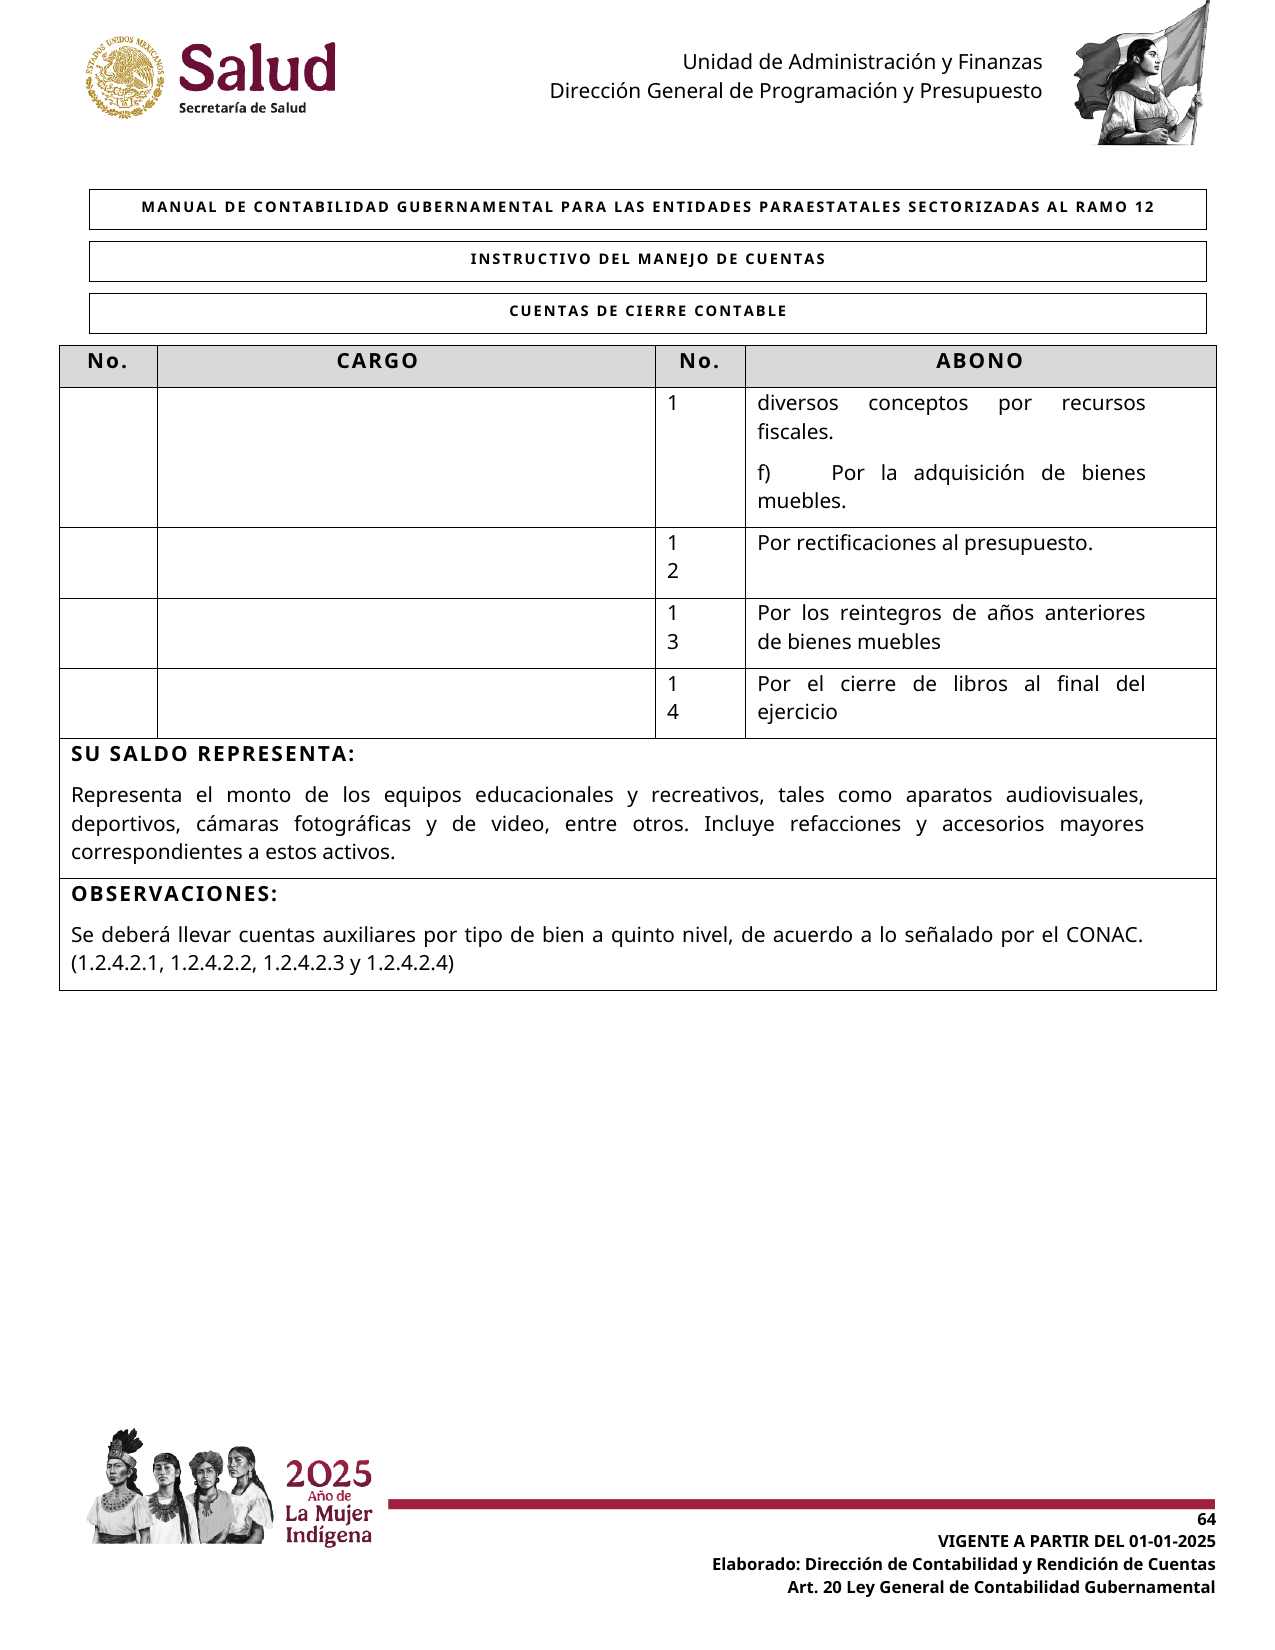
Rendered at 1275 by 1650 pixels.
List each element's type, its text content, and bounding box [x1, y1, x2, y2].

table_cell Por el cierre de libros al final del ejercicio [746, 669, 1216, 738]
table_cell 12 [656, 528, 745, 597]
table_cell Por rectificaciones al presupuesto. [746, 528, 1216, 597]
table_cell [746, 388, 1216, 527]
table_cell 11 [656, 388, 745, 527]
table_cell [60, 388, 157, 527]
picture [9, 0, 1275, 1648]
table_cell [60, 528, 157, 597]
table_cell 13 [656, 599, 745, 668]
table_header ABONO [746, 346, 1216, 387]
table_cell 14 [656, 669, 745, 738]
table_header No. [60, 346, 157, 387]
table_cell SU SALDO REPRESENTA: Representa el monto de los equipos educacionales y recreativos, tales como aparatos audiovisuales, deportivos, cámaras fotográficas y de video, entre otros. Incluye refacciones y accesorios mayores correspondientes a estos activos. [60, 739, 1216, 878]
table_cell [158, 388, 655, 527]
table_cell [158, 599, 655, 668]
table_cell OBSERVACIONES: Se deberá llevar cuentas auxiliares por tipo de bien a quinto nivel, de acuerdo a lo señalado por el CONAC. (1.2.4.2.1, 1.2.4.2.2, 1.2.4.2.3 y 1.2.4.2.4) [60, 879, 1216, 989]
table_cell [60, 599, 157, 668]
table_header No. [656, 346, 745, 387]
table_cell Por los reintegros de años anteriores de bienes muebles [746, 599, 1216, 668]
table_header CARGO [158, 346, 655, 387]
table_cell [158, 528, 655, 597]
table_cell [158, 669, 655, 738]
table_cell [60, 669, 157, 738]
